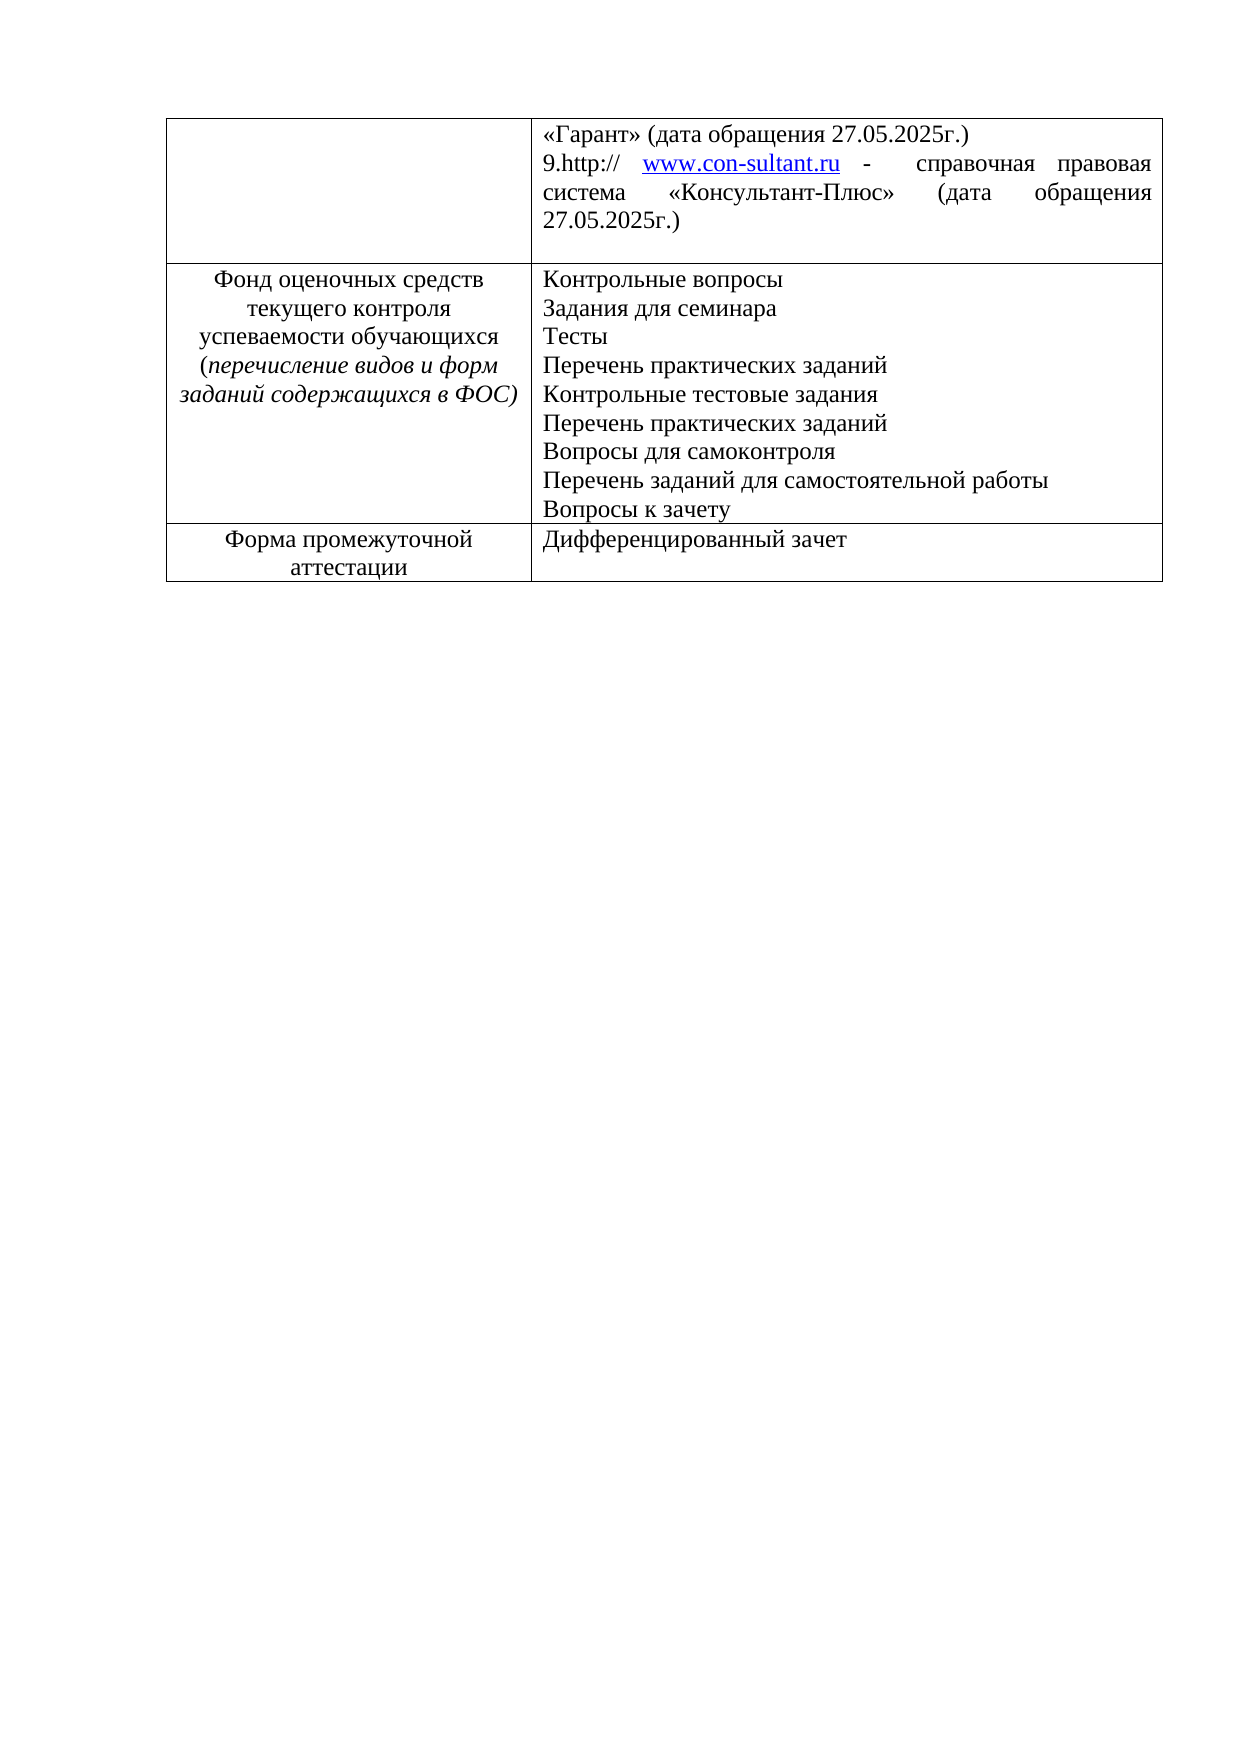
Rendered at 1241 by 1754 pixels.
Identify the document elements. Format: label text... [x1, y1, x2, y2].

table_cell Дифференцированный зачет [532, 524, 1162, 581]
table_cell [167, 119, 531, 263]
table_cell Фонд оценочных средств текущего контроля успеваемости обучающихся (перечисление видов и форм заданий содержащихся в ФОС) [167, 264, 531, 523]
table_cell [532, 119, 1162, 263]
table_cell Контрольные вопросы Задания для семинара Тесты Перечень практических заданий Контрольные тестовые задания Перечень практических заданий Вопросы для самоконтроля Перечень заданий для самостоятельной работы Вопросы к зачету [532, 264, 1162, 523]
table_cell Форма промежуточной аттестации [167, 524, 531, 581]
